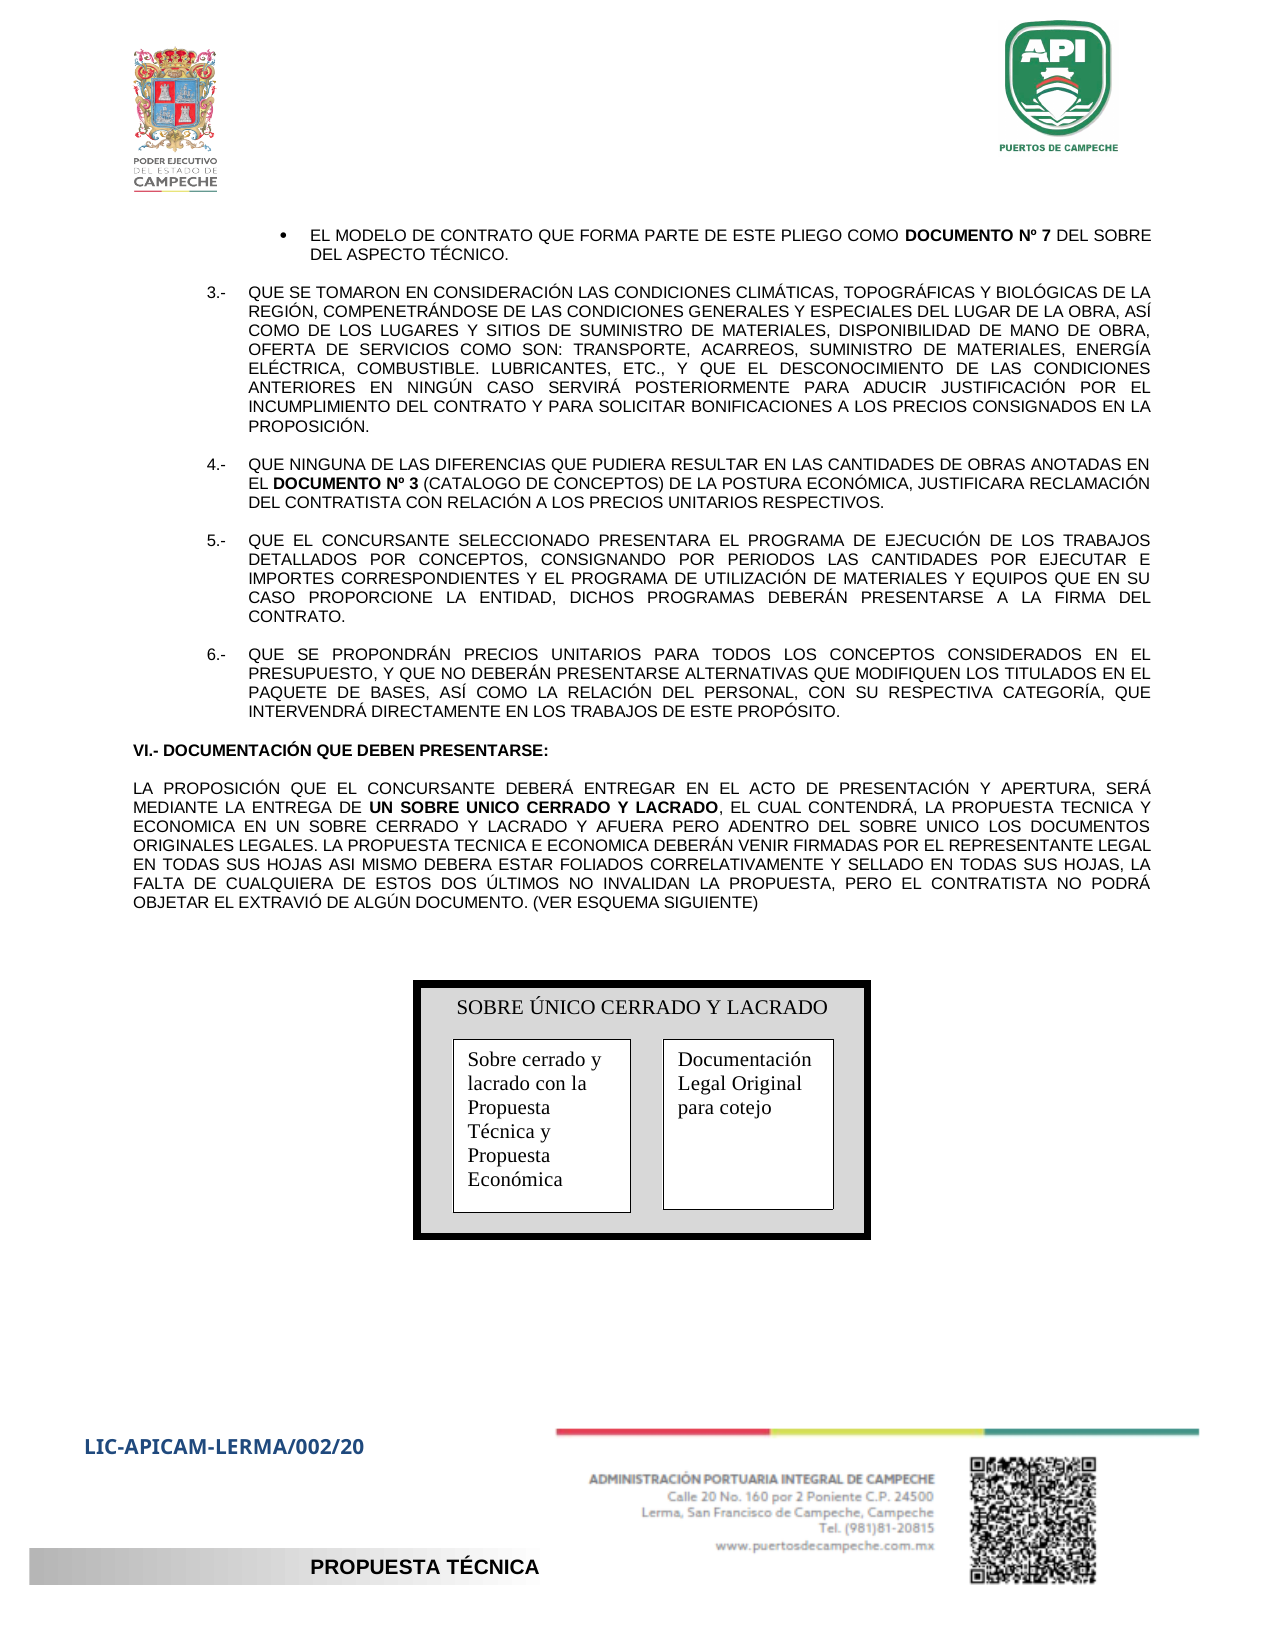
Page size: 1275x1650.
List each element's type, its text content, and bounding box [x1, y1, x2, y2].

list QUE SE TOMARON EN CONSIDERACIÓN LAS CONDICIONES CLIMÁTICAS, TOPOGRÁFICAS Y BIOLÓGICAS DE LA REGIÓN, COMPENETRÁNDOSE DE LAS CONDICIONES GENERALES Y ESPECIALES DEL LUGAR DE LA OBRA, ASÍ COMO DE LOS LUGARES Y SITIOS DE SUMINISTRO DE MATERIALES, DISPONIBILIDAD DE MANO DE OBRA, OFERTA DE SERVICIOS COMO SON: TRANSPORTE, ACARREOS, SUMINISTRO DE MATERIALES, ENERGÍA ELÉCTRICA, COMBUSTIBLE. LUBRICANTES, ETC., Y QUE EL DESCONOCIMIENTO DE LAS CONDICIONES ANTERIORES EN NINGÚN CASO SERVIRÁ POSTERIORMENTE PARA ADUCIR JUSTIFICACIÓN POR EL INCUMPLIMIENTO DEL CONTRATO Y PARA SOLICITAR BONIFICACIONES A LOS PRECIOS CONSIGNADOS EN LA PROPOSICIÓN. [207, 283, 1152, 436]
text LA PROPOSICIÓN QUE EL CONCURSANTE DEBERÁ ENTREGAR EN EL ACTO DE PRESENTACIÓN Y APERTURA, SERÁ MEDIANTE LA ENTREGA DE UN SOBRE UNICO CERRADO Y LACRADO, EL CUAL CONTENDRÁ, LA PROPUESTA TECNICA Y ECONOMICA EN UN SOBRE CERRADO Y LACRADO Y AFUERA PERO ADENTRO DEL SOBRE UNICO LOS DOCUMENTOS ORIGINALES LEGALES. LA PROPUESTA TECNICA E ECONOMICA DEBERÁN VENIR FIRMADAS POR EL REPRESENTANTE LEGAL EN TODAS SUS HOJAS ASI MISMO DEBERA ESTAR FOLIADOS CORRELATIVAMENTE Y SELLADO EN TODAS SUS HOJAS, LA FALTA DE CUALQUIERA DE ESTOS DOS ÚLTIMOS NO INVALIDAN LA PROPUESTA, PERO EL CONTRATISTA NO PODRÁ OBJETAR EL EXTRAVIÓ DE ALGÚN DOCUMENTO. (VER ESQUEMA SIGUIENTE) [133, 779, 1152, 912]
picture [132, 45, 217, 192]
text VI.- DOCUMENTACIÓN QUE DEBEN PRESENTARSE: [133, 741, 1152, 759]
picture [548, 1417, 1204, 1589]
list EL MODELO DE CONTRATO QUE FORMA PARTE DE ESTE PLIEGO COMO DOCUMENTO Nº 7 DEL SOBRE DEL ASPECTO TÉCNICO. [280, 226, 1152, 264]
picture [998, 20, 1119, 157]
list QUE SE PROPONDRÁN PRECIOS UNITARIOS PARA TODOS LOS CONCEPTOS CONSIDERADOS EN EL PRESUPUESTO, Y QUE NO DEBERÁN PRESENTARSE ALTERNATIVAS QUE MODIFIQUEN LOS TITULADOS EN EL PAQUETE DE BASES, ASÍ COMO LA RELACIÓN DEL PERSONAL, CON SU RESPECTIVA CATEGORÍA, QUE INTERVENDRÁ DIRECTAMENTE EN LOS TRABAJOS DE ESTE PROPÓSITO. [207, 645, 1152, 721]
list QUE EL CONCURSANTE SELECCIONADO PRESENTARA EL PROGRAMA DE EJECUCIÓN DE LOS TRABAJOS DETALLADOS POR CONCEPTOS, CONSIGNANDO POR PERIODOS LAS CANTIDADES POR EJECUTAR E IMPORTES CORRESPONDIENTES Y EL PROGRAMA DE UTILIZACIÓN DE MATERIALES Y EQUIPOS QUE EN SU CASO PROPORCIONE LA ENTIDAD, DICHOS PROGRAMAS DEBERÁN PRESENTARSE A LA FIRMA DEL CONTRATO. [207, 531, 1152, 626]
list QUE NINGUNA DE LAS DIFERENCIAS QUE PUDIERA RESULTAR EN LAS CANTIDADES DE OBRAS ANOTADAS EN EL DOCUMENTO Nº 3 (CATALOGO DE CONCEPTOS) DE LA POSTURA ECONÓMICA, JUSTIFICARA RECLAMACIÓN DEL CONTRATISTA CON RELACIÓN A LOS PRECIOS UNITARIOS RESPECTIVOS. [207, 454, 1152, 512]
